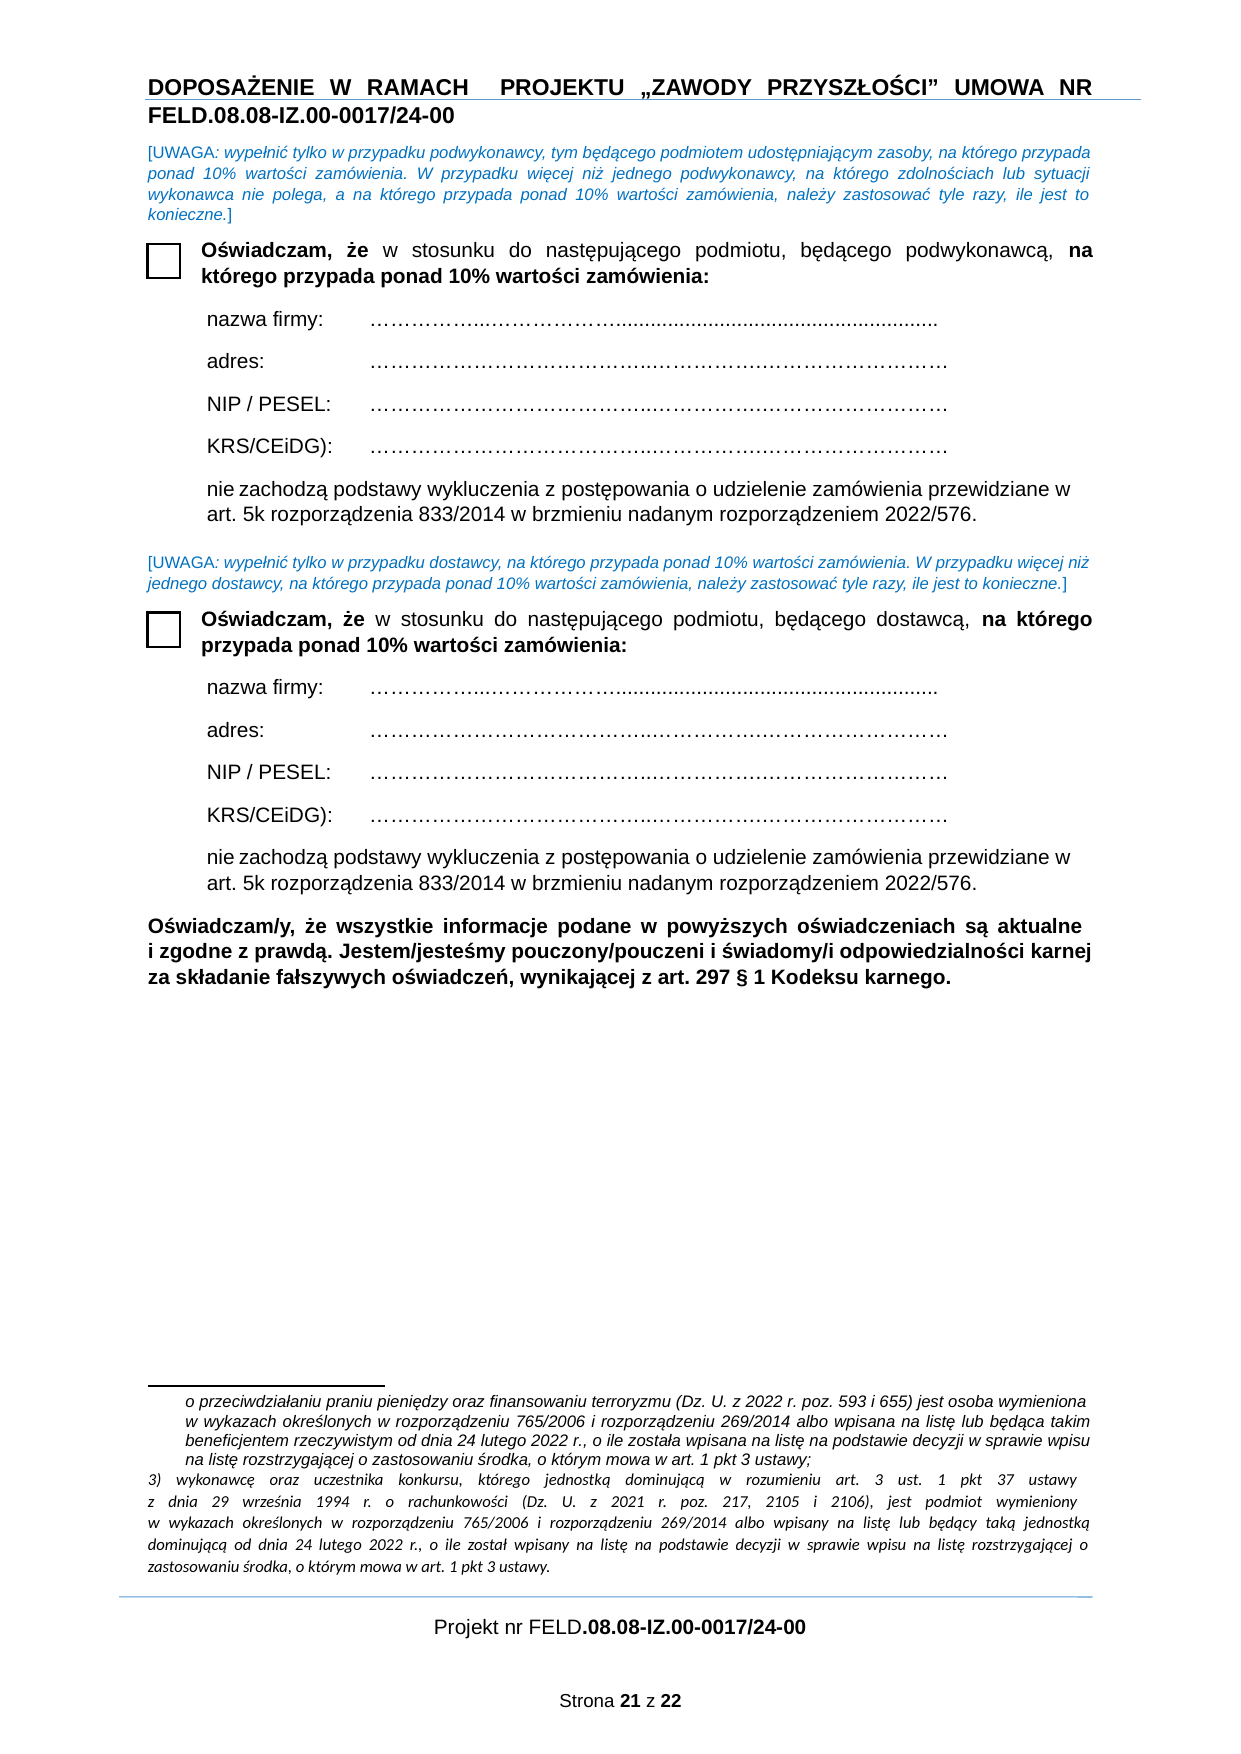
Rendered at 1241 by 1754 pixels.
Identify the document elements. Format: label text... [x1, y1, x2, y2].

text adres: …………………………………..…………….……………………… [207, 718, 1093, 742]
text nie zachodzą podstawy wykluczenia z postępowania o udzielenie zamówienia przewidziane w art. 5k rozporządzenia 833/2014 w brzmieniu nadanym rozporządzeniem 2022/576. [207, 476, 1093, 526]
text Oświadczam, że w stosunku do następującego podmiotu, będącego podwykonawcą, na którego przypada ponad 10% wartości zamówienia: [148, 238, 1093, 288]
text [UWAGA: wypełnić tylko w przypadku podwykonawcy, tym będącego podmiotem udostępniającym zasoby, na którego przypada ponad 10% wartości zamówienia. W przypadku więcej niż jednego podwykonawcy, na którego zdolnościach lub sytuacji wykonawca nie polega, a na którego przypada ponad 10% wartości zamówienia, należy zastosować tyle razy, ile jest to konieczne.] [148, 143, 1093, 224]
text adres: …………………………………..…………….……………………… [207, 349, 1093, 373]
text KRS/CEiDG): …………………………………..…………….……………………… [207, 803, 1093, 827]
text Oświadczam, że w stosunku do następującego podmiotu, będącego dostawcą, na którego przypada ponad 10% wartości zamówienia: [148, 607, 1093, 657]
text [UWAGA: wypełnić tylko w przypadku dostawcy, na którego przypada ponad 10% wartości zamówienia. W przypadku więcej niż jednego dostawcy, na którego przypada ponad 10% wartości zamówienia, należy zastosować tyle razy, ile jest to konieczne.] [148, 553, 1093, 593]
text KRS/CEiDG): …………………………………..…………….……………………… [207, 434, 1093, 458]
text Oświadczam/y, że wszystkie informacje podane w powyższych oświadczeniach są aktualne i zgodne z prawdą. Jestem/jesteśmy pouczony/pouczeni i świadomy/i odpowiedzialności karnej za składanie fałszywych oświadczeń, wynikającej z art. 297 § 1 Kodeksu karnego. [148, 913, 1093, 989]
text nazwa firmy: ……………...………………........................................................ [207, 306, 1093, 330]
text nazwa firmy: ……………...………………........................................................ [207, 675, 1093, 699]
text NIP / PESEL: …………………………………..…………….……………………… [207, 391, 1093, 415]
text NIP / PESEL: …………………………………..…………….……………………… [207, 760, 1093, 784]
text nie zachodzą podstawy wykluczenia z postępowania o udzielenie zamówienia przewidziane w art. 5k rozporządzenia 833/2014 w brzmieniu nadanym rozporządzeniem 2022/576. [207, 845, 1093, 895]
